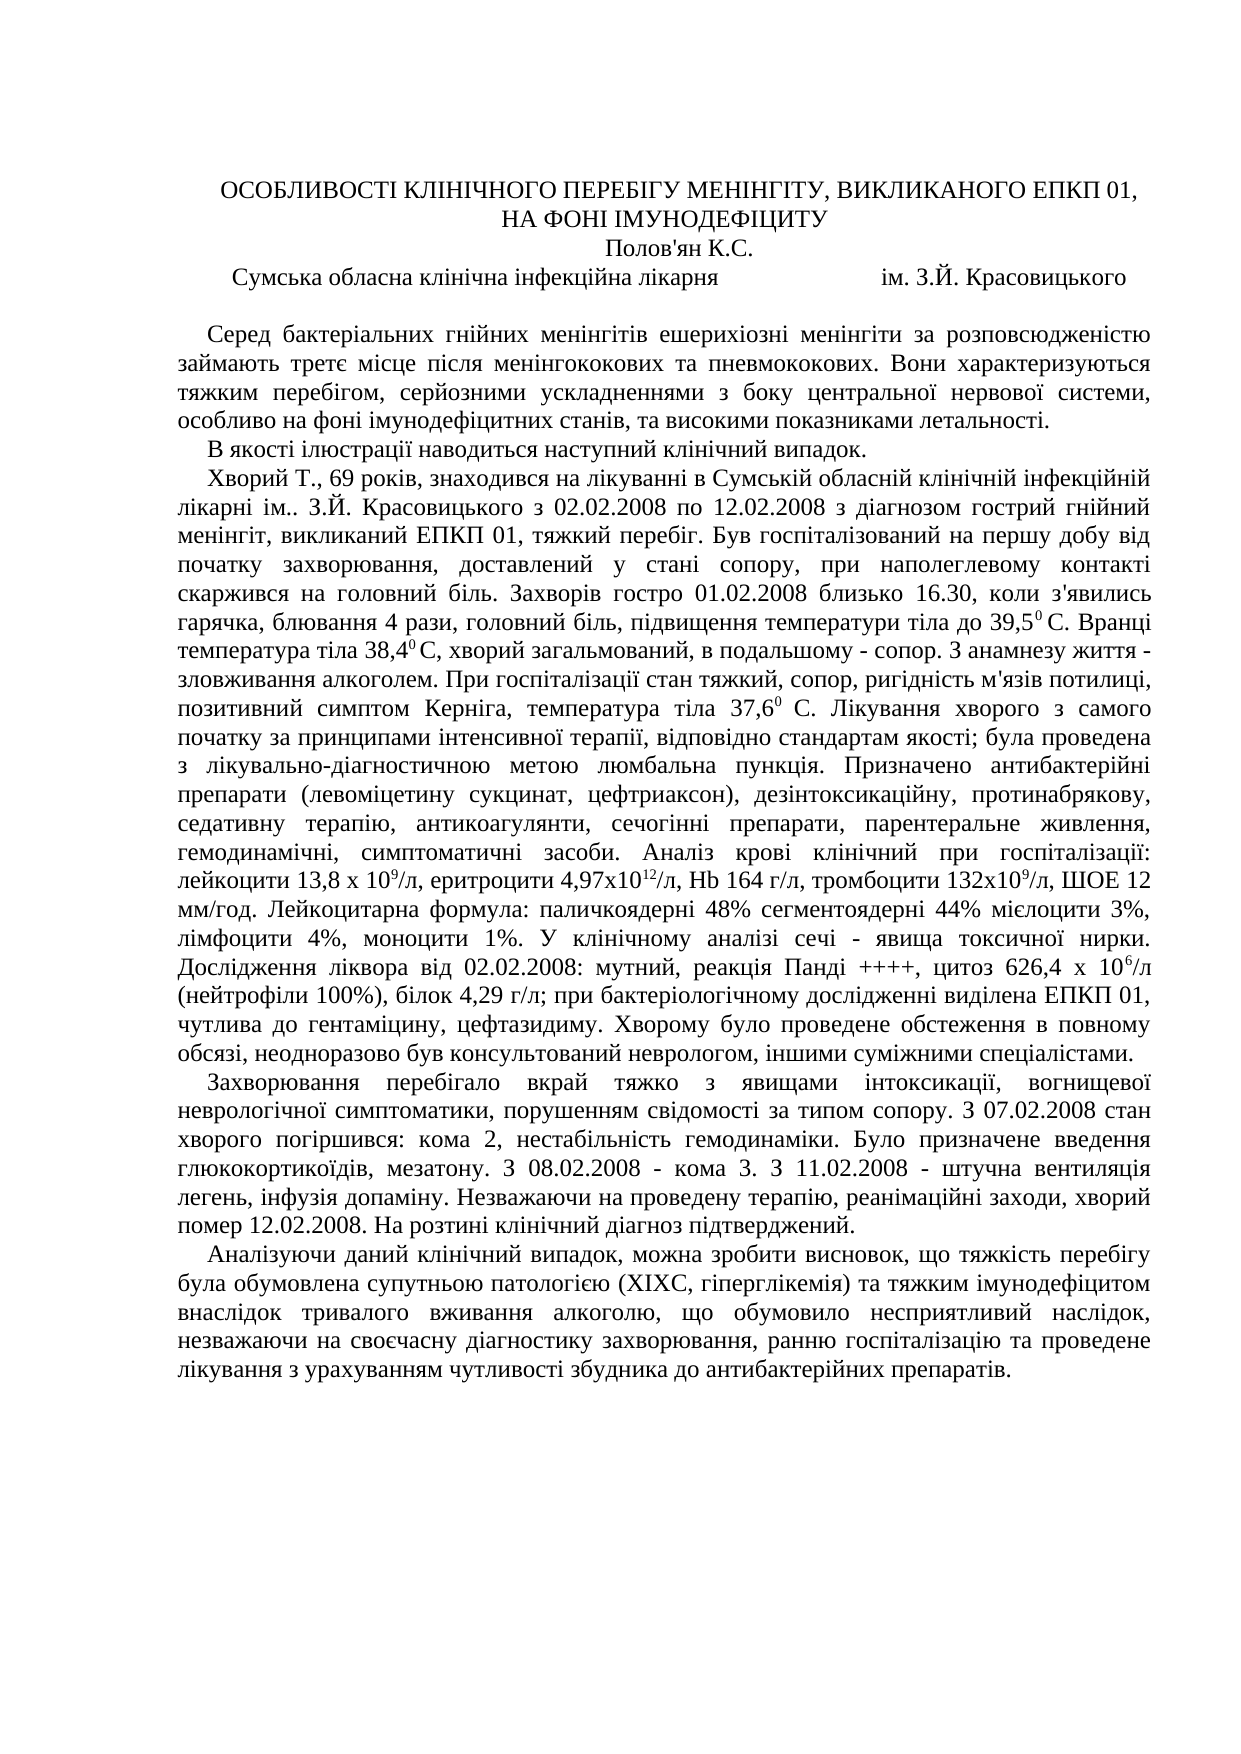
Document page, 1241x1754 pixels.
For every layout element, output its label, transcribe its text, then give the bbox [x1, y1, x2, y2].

text Захворювання перебігало вкрай тяжко з явищами інтоксикації, вогнищевої неврологічної симптоматики, порушенням свідомості за типом сопору. З 07.02.2008 стан хворого погіршився: кома 2, нестабільність гемодинаміки. Було призначене введення глюкокортикоїдів, мезатону. З 08.02.2008 - кома 3. З 11.02.2008 - штучна вентиляція легень, інфузія допаміну. Незважаючи на проведену терапію, реанімаційні заходи, хворий помер 12.02.2008. На розтині клінічний діагноз підтверджений. [177, 1067, 1152, 1239]
text Хворий Т., 69 років, знаходився на лікуванні в Сумській обласній клінічній інфекційній лікарні ім.. З.Й. Красовицького з 02.02.2008 по 12.02.2008 з діагнозом гострий гнійний менінгіт, викликаний ЕПКП 01, тяжкий перебіг. Був госпіталізований на першу добу від початку захворювання, доставлений у стані сопору, при наполеглевому контакті скаржився на головний біль. Захворів гостро 01.02.2008 близько 16.30, коли з'явились гарячка, блювання 4 рази, головний біль, підвищення температури тіла до 39,50 С. Вранці температура тіла 38,40 С, хворий загальмований, в подальшому - сопор. З анамнезу життя - зловживання алкоголем. При госпіталізації стан тяжкий, сопор, ригідність м'язів потилиці, позитивний симптом Керніга, температура тіла 37,60 С. Лікування хворого з самого початку за принципами інтенсивної терапії, відповідно стандартам якості; була проведена з лікувально-діагностичною метою люмбальна пункція. Призначено антибактерійні препарати (левоміцетину сукцинат, цефтриаксон), дезінтоксикаційну, протинабрякову, седативну терапію, антикоагулянти, сечогінні препарати, парентеральне живлення, гемодинамічні, симптоматичні засоби. Аналіз крові клінічний при госпіталізації: лейкоцити 13,8 х 109/л, еритроцити 4,97х1012/л, Hb 164 г/л, тромбоцити 132х109/л, ШОЕ 12 мм/год. Лейкоцитарна формула: паличкоядерні 48% сегментоядерні 44% мієлоцити 3%, лімфоцити 4%, моноцити 1%. У клінічному аналізі сечі - явища токсичної нирки. Дослідження ліквора від 02.02.2008: мутний, реакція Панді ++++, цитоз 626,4 х 106/л (нейтрофіли 100%), білок 4,29 г/л; при бактеріологічному дослідженні виділена ЕПКП 01, чутлива до гентаміцину, цефтазидиму. Хворому було проведене обстеження в повному обсязі, неодноразово був консультований неврологом, іншими суміжними спеціалістами. [177, 463, 1152, 1067]
text Аналізуючи даний клінічний випадок, можна зробити висновок, що тяжкість перебігу була обумовлена супутньою патологією (ХІХС, гіперглікемія) та тяжким імунодефіцитом внаслідок тривалого вживання алкоголю, що обумовило несприятливий наслідок, незважаючи на своєчасну діагностику захворювання, ранню госпіталізацію та проведене лікування з урахуванням чутливості збудника до антибактерійних препаратів. [177, 1239, 1152, 1383]
text Серед бактеріальних гнійних менінгітів ешерихіозні менінгіти за розповсюдженістю займають третє місце після менінгококових та пневмококових. Вони характеризуються тяжким перебігом, серйозними ускладненнями з боку центральної нервової системи, особливо на фоні імунодефіцитних станів, та високими показниками летальності. [177, 319, 1152, 434]
text В якості ілюстрації наводиться наступний клінічний випадок. [177, 434, 1152, 463]
text ОСОБЛИВОСТІ КЛІНІЧНОГО ПЕРЕБІГУ МЕНІНГІТУ, ВИКЛИКАНОГО ЕПКП 01, НА ФОНІ ІМУНОДЕФІЦИТУ [177, 176, 1152, 233]
text Полов'ян К.С. [177, 233, 1152, 262]
text Сумська обласна клінічна інфекційна лікарня ім. З.Й. Красовицького [177, 262, 1152, 291]
